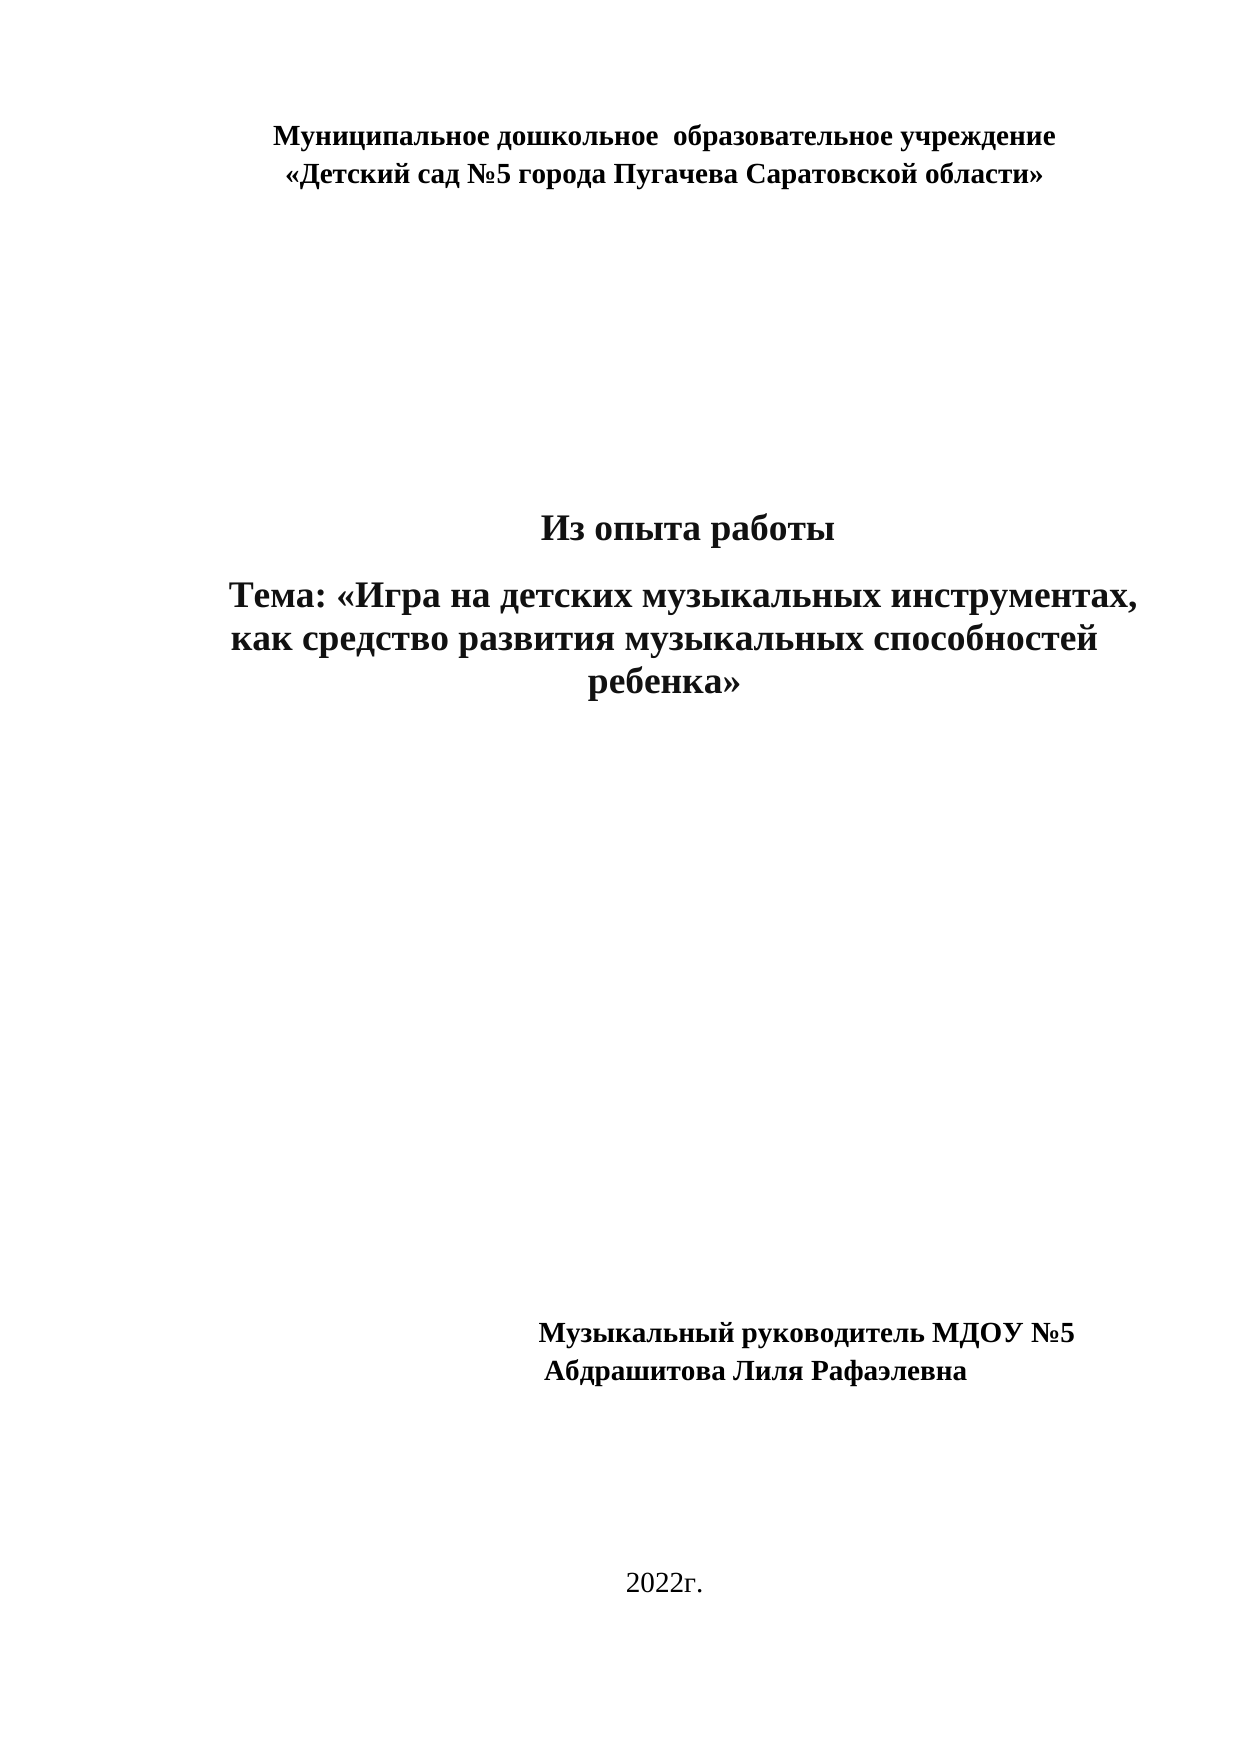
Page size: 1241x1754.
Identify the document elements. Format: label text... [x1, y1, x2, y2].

text Из опыта работы [177, 506, 1152, 549]
text Тема: «Игра на детских музыкальных инструментах, как средство развития музыкальных способностей ребенка» [177, 572, 1152, 702]
text Муниципальное дошкольное образовательное учреждение [177, 118, 1152, 152]
text «Детский сад №5 города Пугачева Саратовской области» [177, 157, 1152, 190]
text 2022г. [177, 1566, 1152, 1599]
text Музыкальный руководитель МДОУ №5 [177, 1315, 1152, 1348]
text Абдрашитова Лиля Рафаэлевна [177, 1353, 1152, 1387]
